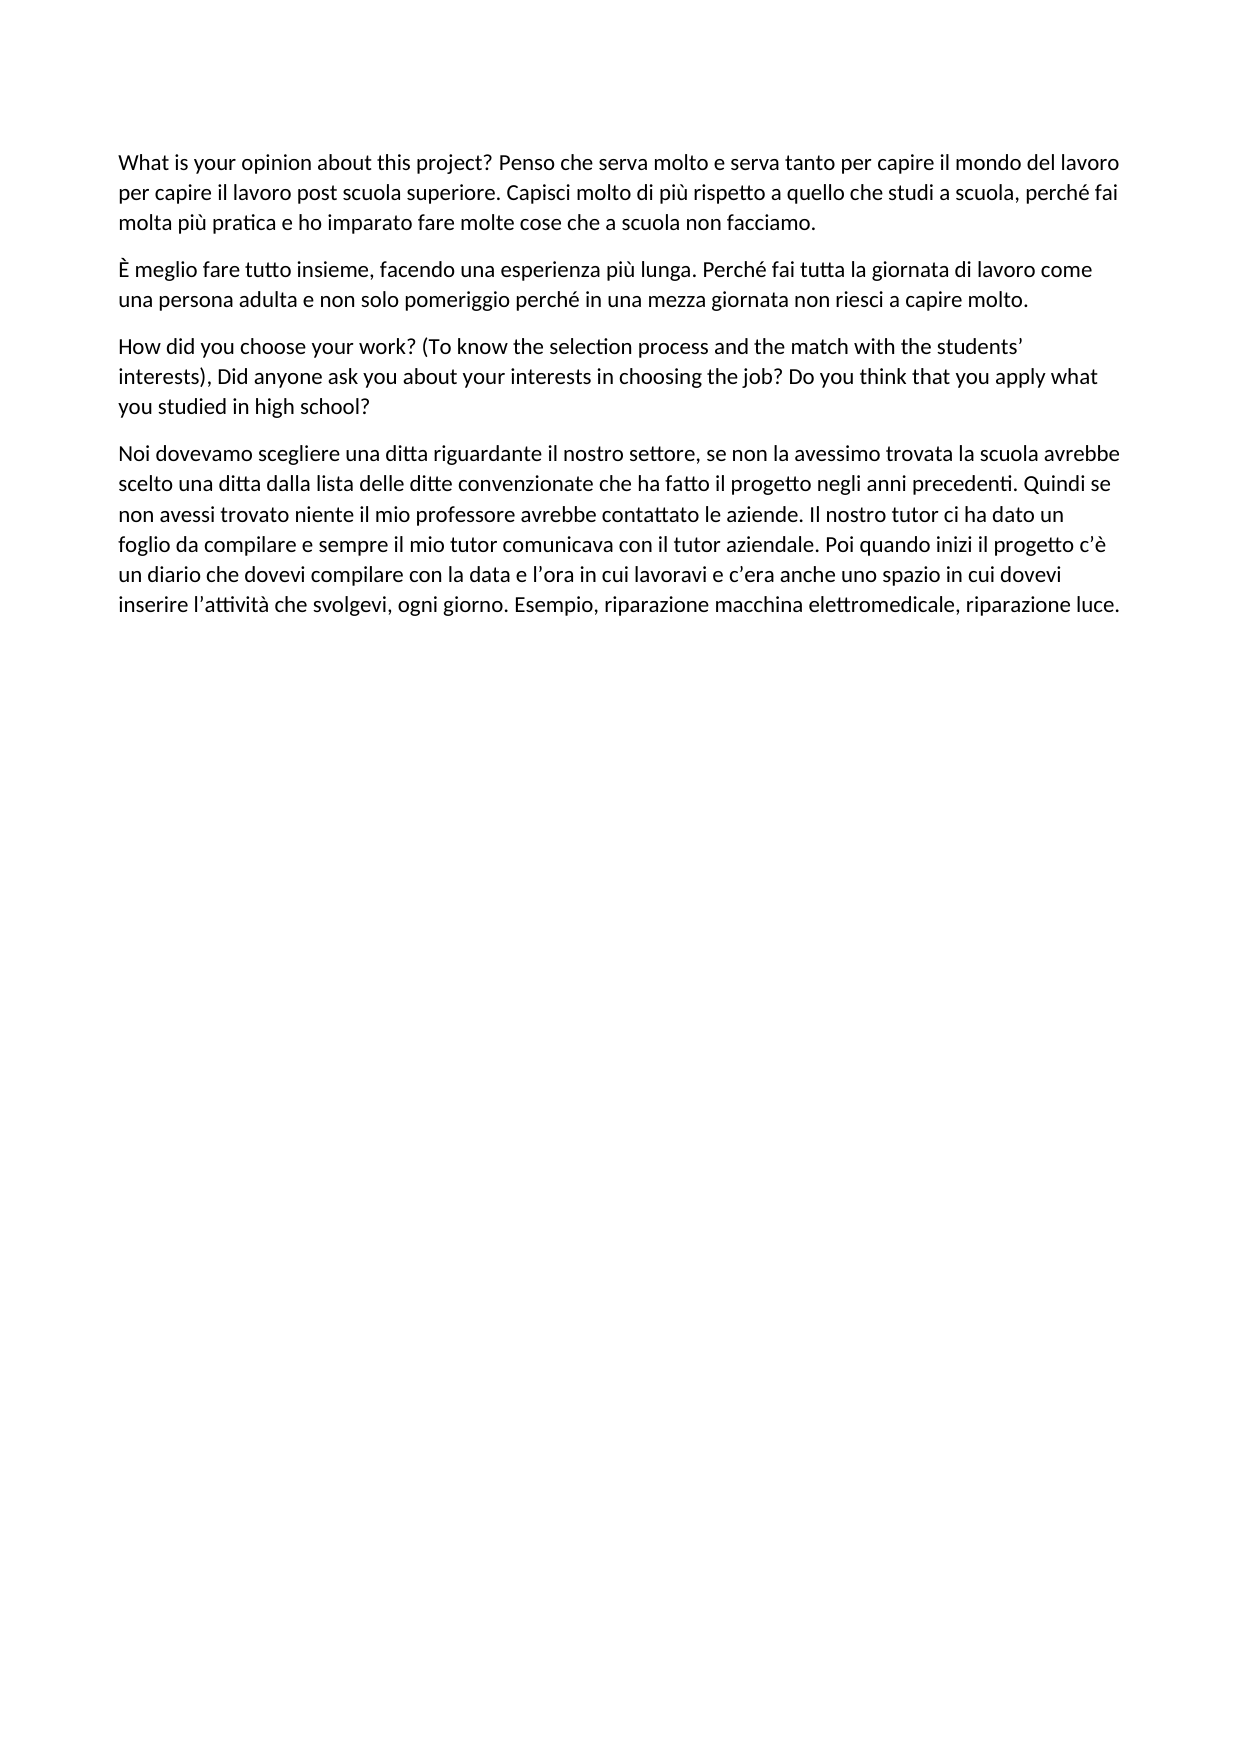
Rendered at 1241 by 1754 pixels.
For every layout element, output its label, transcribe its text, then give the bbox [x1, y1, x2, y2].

text How did you choose your work? (To know the selection process and the match with the students’ interests), Did anyone ask you about your interests in choosing the job? Do you think that you apply what you studied in high school? [118, 332, 1122, 420]
text What is your opinion about this project? Penso che serva molto e serva tanto per capire il mondo del lavoro per capire il lavoro post scuola superiore. Capisci molto di più rispetto a quello che studi a scuola, perché fai molta più pratica e ho imparato fare molte cose che a scuola non facciamo. [118, 148, 1122, 236]
text Noi dovevamo scegliere una ditta riguardante il nostro settore, se non la avessimo trovata la scuola avrebbe scelto una ditta dalla lista delle ditte convenzionate che ha fatto il progetto negli anni precedenti. Quindi se non avessi trovato niente il mio professore avrebbe contattato le aziende. Il nostro tutor ci ha dato un foglio da compilare e sempre il mio tutor comunicava con il tutor aziendale. Poi quando inizi il progetto c’è un diario che dovevi compilare con la data e l’ora in cui lavoravi e c’era anche uno spazio in cui dovevi inserire l’attività che svolgevi, ogni giorno. Esempio, riparazione macchina elettromedicale, riparazione luce. [118, 439, 1122, 618]
text È meglio fare tutto insieme, facendo una esperienza più lunga. Perché fai tutta la giornata di lavoro come una persona adulta e non solo pomeriggio perché in una mezza giornata non riesci a capire molto. [118, 255, 1122, 313]
